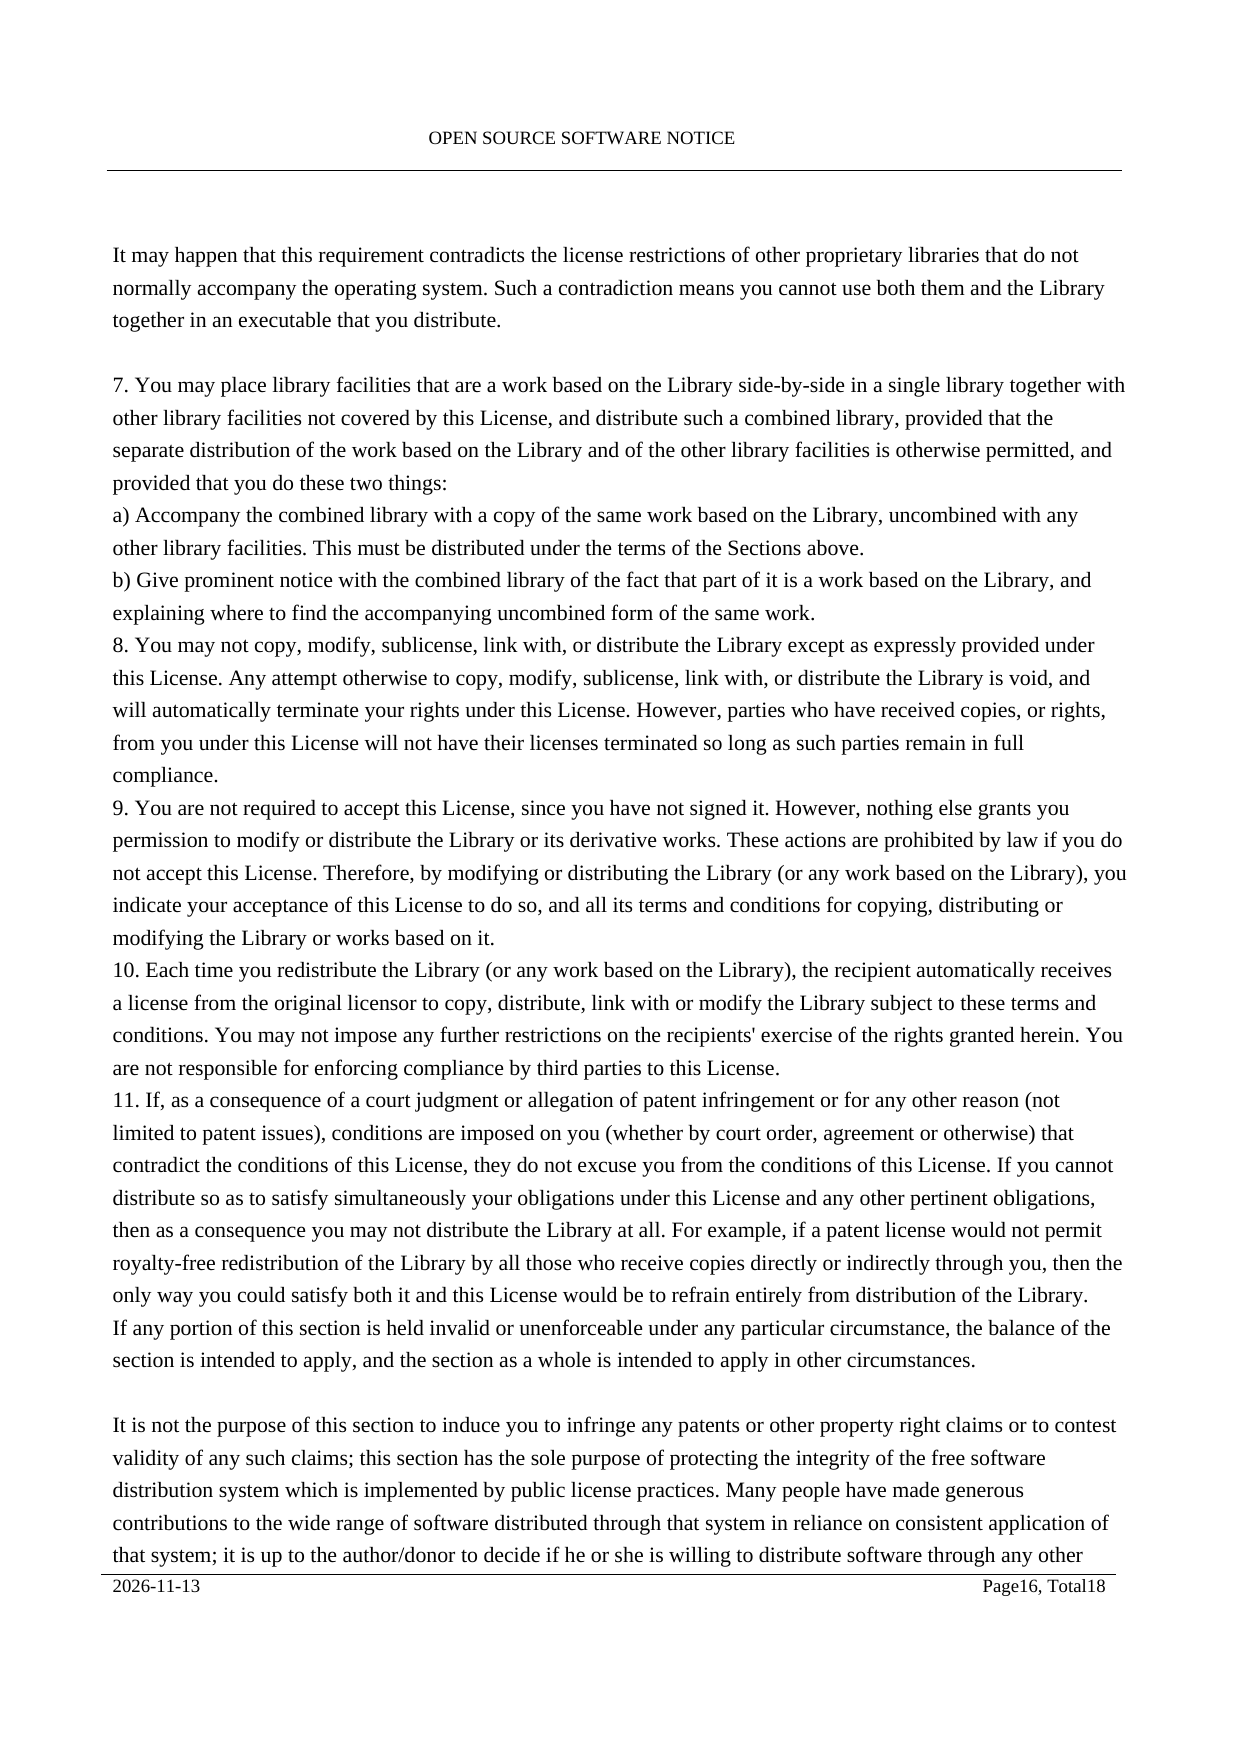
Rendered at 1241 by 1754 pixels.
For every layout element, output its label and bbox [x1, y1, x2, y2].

text [112, 206, 1128, 1571]
